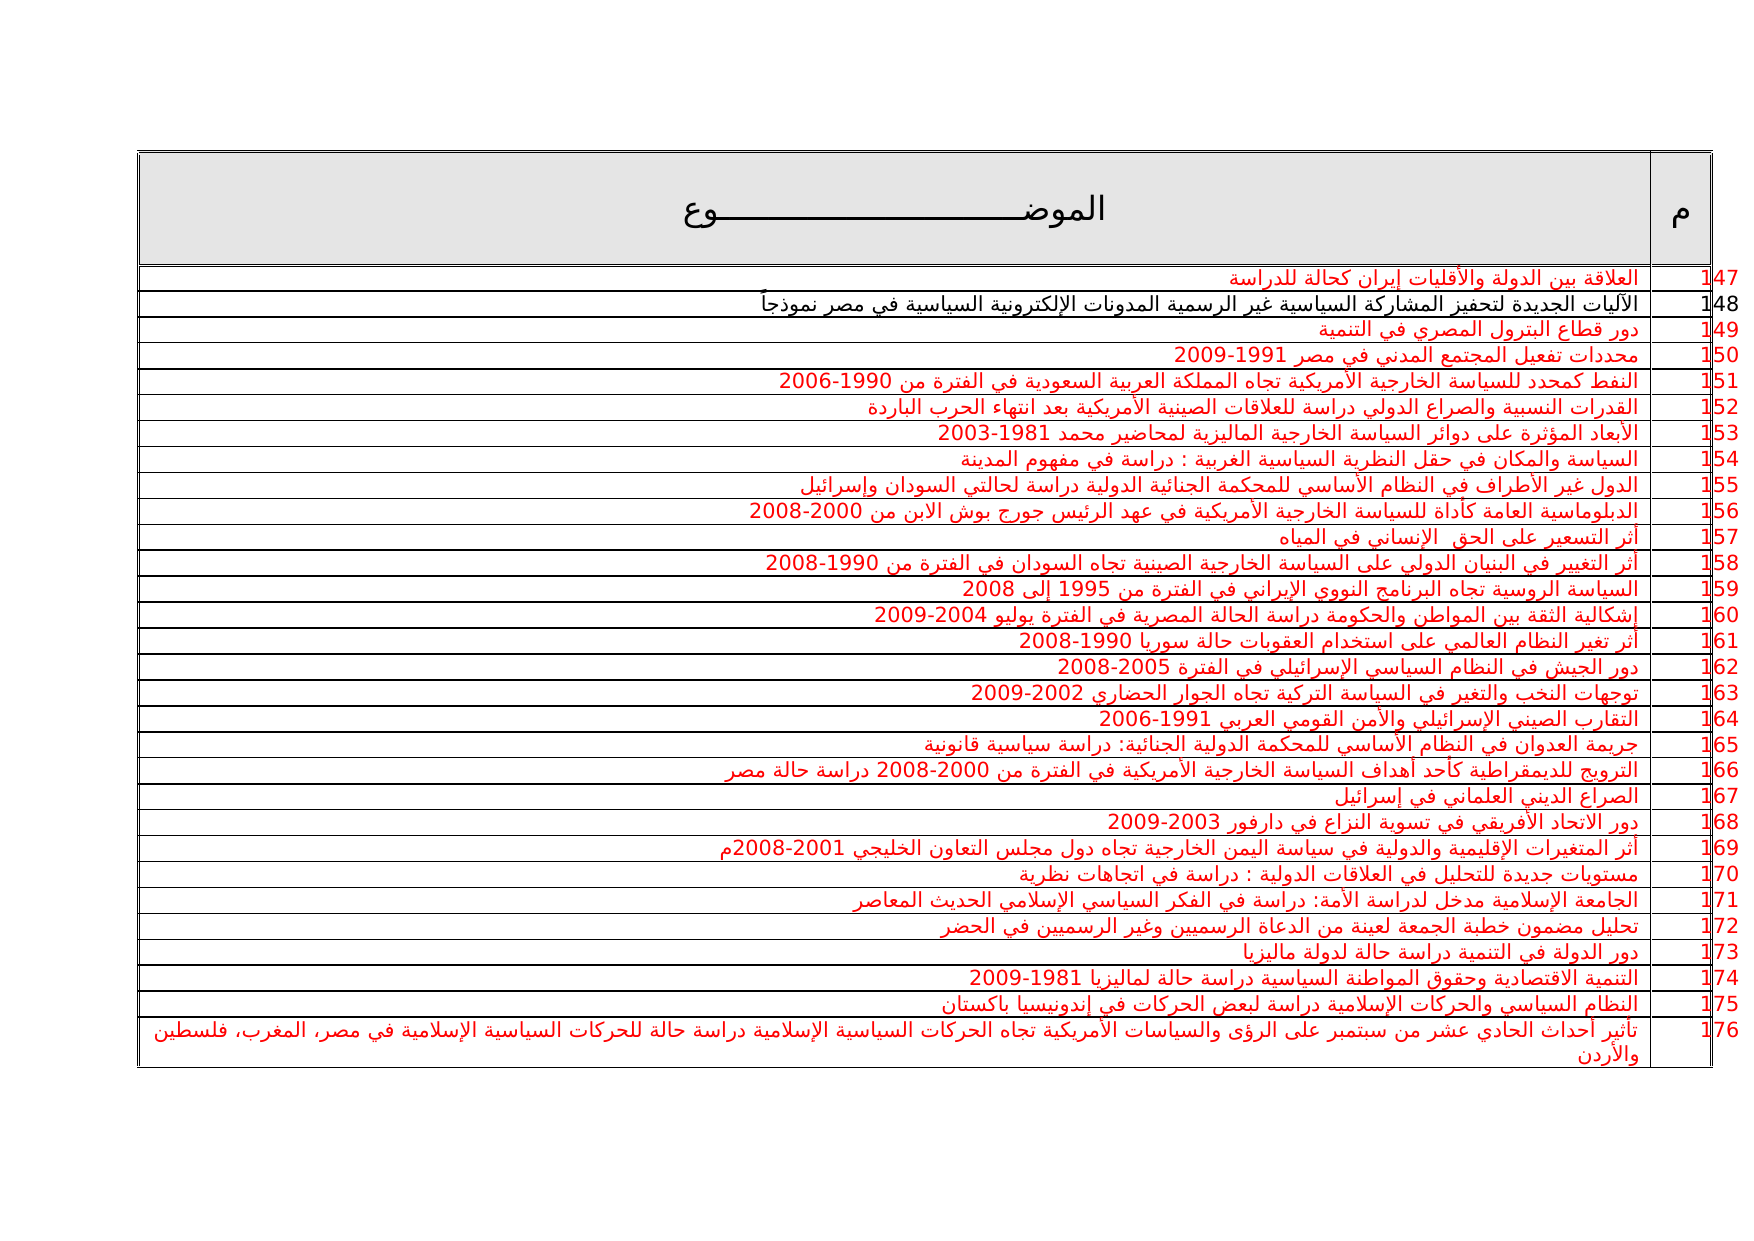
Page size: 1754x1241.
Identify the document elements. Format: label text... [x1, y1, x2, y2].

table_cell [1651, 343, 1710, 368]
table_cell [1651, 706, 1710, 731]
table_cell [1651, 395, 1710, 420]
table_cell [1651, 836, 1710, 861]
table_cell تأثير أحداث الحادي عشر من سبتمبر على الرؤى والسياسات الأمريكية تجاه الحركات السياسية الإسلامية دراسة حالة للحركات السياسية الإسلامية في مصر، المغرب، فلسطين والأردن [140, 1018, 1650, 1066]
table_cell دور الدولة في التنمية دراسة حالة لدولة ماليزيا [140, 940, 1650, 964]
table_cell [1651, 317, 1710, 342]
table_cell [1651, 628, 1710, 653]
table_cell [1651, 914, 1710, 938]
table_cell إشكالية الثقة بين المواطن والحكومة دراسة الحالة المصرية في الفترة يوليو 2004-2009 [140, 603, 1650, 627]
table_cell القدرات النسبية والصراع الدولي دراسة للعلاقات الصينية الأمريكية بعد انتهاء الحرب الباردة [140, 395, 1650, 420]
table_cell محددات تفعيل المجتمع المدني في مصر 1991-2009 [140, 343, 1650, 368]
table_cell [1651, 525, 1710, 549]
table_cell [1651, 810, 1710, 835]
table_cell مستويات جديدة للتحليل في العلاقات الدولية : دراسة في اتجاهات نظرية [140, 862, 1650, 887]
table_cell جريمة العدوان في النظام الأساسي للمحكمة الدولية الجنائية: دراسة سياسية قانونية [140, 733, 1650, 757]
table_cell الترويج للديمقراطية كأحد أهداف السياسة الخارجية الأمريكية في الفترة من 2000-2008 دراسة حالة مصر [140, 758, 1650, 783]
table_header الموضـــــــــــــــــــــــــــــــوع [139, 153, 1650, 264]
table_cell [1651, 888, 1710, 912]
table_cell [1651, 758, 1710, 783]
table_cell التنمية الاقتصادية وحقوق المواطنة السياسية دراسة حالة لماليزيا 1981-2009 [140, 966, 1650, 990]
table_cell [1651, 576, 1710, 601]
table_cell السياسة والمكان في حقل النظرية السياسية الغربية : دراسة في مفهوم المدينة [140, 447, 1650, 472]
table_cell [1651, 473, 1710, 497]
table_cell تحليل مضمون خطبة الجمعة لعينة من الدعاة الرسميين وغير الرسميين في الحضر [140, 914, 1650, 938]
table_cell [1651, 499, 1710, 523]
table_cell [1651, 862, 1710, 887]
table_cell دور الجيش في النظام السياسي الإسرائيلي في الفترة 2005-2008 [140, 655, 1650, 679]
table_cell العلاقة بين الدولة والأقليات إيران كحالة للدراسة [140, 267, 1650, 290]
table_cell [1651, 991, 1710, 1016]
table_cell أثر التسعير على الحق الإنساني في المياه [140, 525, 1650, 549]
table_cell [1651, 654, 1710, 679]
table_cell [1651, 1017, 1710, 1066]
table_cell أثر التغيير في البنيان الدولي على السياسة الخارجية الصينية تجاه السودان في الفترة من 1990-2008 [140, 551, 1650, 575]
table_cell [1651, 784, 1710, 809]
table_cell [1651, 369, 1710, 394]
table_cell [1651, 680, 1710, 705]
table_cell الدول غير الأطراف في النظام الأساسي للمحكمة الجنائية الدولية دراسة لحالتي السودان وإسرائيل [140, 473, 1650, 497]
table_cell الجامعة الإسلامية مدخل لدراسة الأمة: دراسة في الفكر السياسي الإسلامي الحديث المعاصر [140, 888, 1650, 912]
table_cell [1651, 550, 1710, 575]
table_cell النظام السياسي والحركات الإسلامية دراسة لبعض الحركات في إندونيسيا باكستان [140, 992, 1650, 1016]
table_cell أثر المتغيرات الإقليمية والدولية في سياسة اليمن الخارجية تجاه دول مجلس التعاون الخليجي 2001-2008م [140, 836, 1650, 861]
table_cell أثر تغير النظام العالمي على استخدام العقوبات حالة سوريا 1990-2008 [140, 629, 1650, 653]
table_cell [1651, 447, 1710, 472]
table_cell الدبلوماسية العامة كأداة للسياسة الخارجية الأمريكية في عهد الرئيس جورج بوش الابن من 2000-2008 [140, 499, 1650, 523]
table_cell دور قطاع البترول المصري في التنمية [140, 318, 1650, 342]
table_cell توجهات النخب والتغير في السياسة التركية تجاه الجوار الحضاري 2002-2009 [140, 681, 1650, 705]
table_cell دور الاتحاد الأفريقي في تسوية النزاع في دارفور 2003-2009 [140, 810, 1650, 835]
table_cell الآليات الجديدة لتحفيز المشاركة السياسية غير الرسمية المدونات الإلكترونية السياسية في مصر نموذجاً [140, 292, 1650, 316]
table_header م [1651, 151, 1712, 264]
table_cell [1651, 732, 1710, 757]
table_cell [1651, 602, 1710, 627]
table_cell [1651, 421, 1710, 446]
table_cell السياسة الروسية تجاه البرنامج النووي الإيراني في الفترة من 1995 إلى 2008 [140, 577, 1650, 601]
table_cell الأبعاد المؤثرة على دوائر السياسة الخارجية الماليزية لمحاضير محمد 1981-2003 [140, 421, 1650, 446]
table_cell النفط كمحدد للسياسة الخارجية الأمريكية تجاه المملكة العربية السعودية في الفترة من 1990-2006 [140, 370, 1650, 394]
table_cell [1651, 940, 1710, 964]
table_cell التقارب الصيني الإسرائيلي والأمن القومي العربي 1991-2006 [140, 707, 1650, 731]
table_cell [1651, 267, 1710, 290]
table_cell [1651, 965, 1710, 990]
table_cell [1651, 291, 1710, 316]
table_cell الصراع الديني العلماني في إسرائيل [140, 785, 1650, 809]
